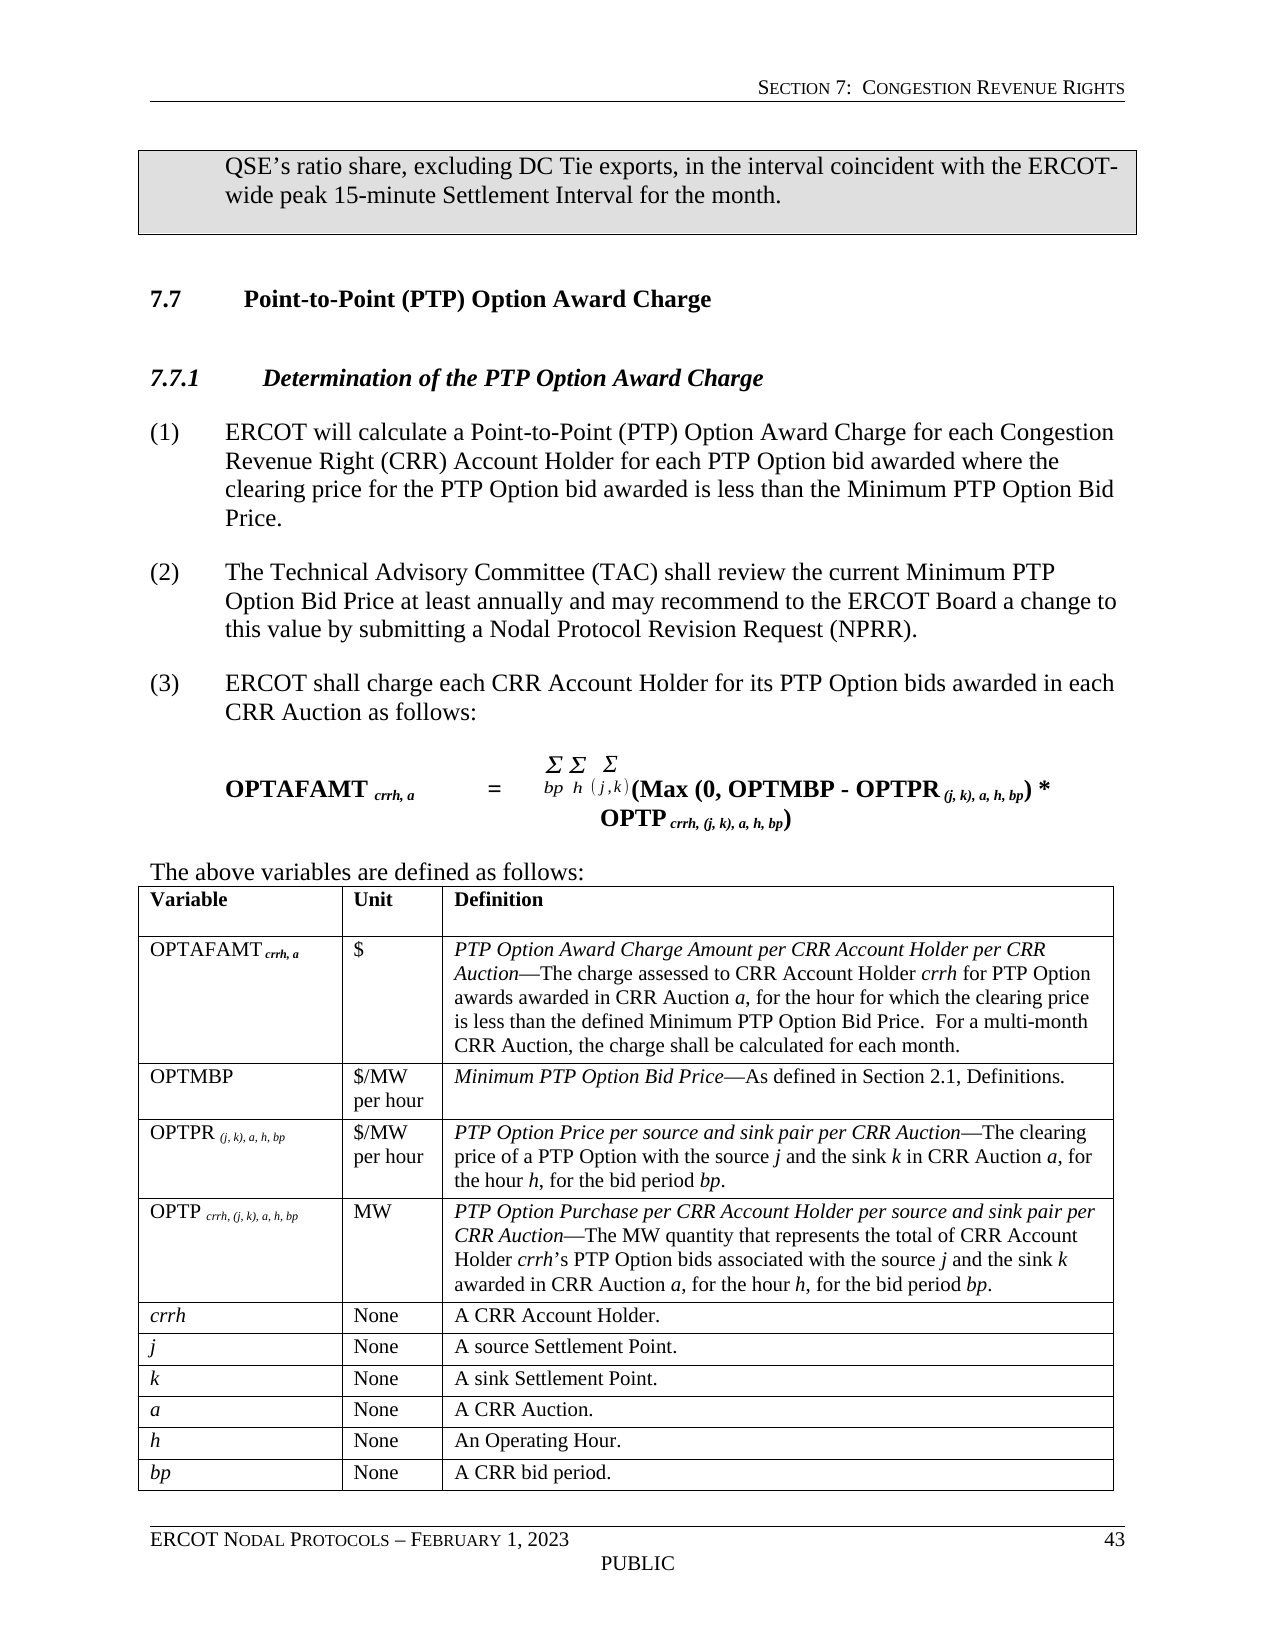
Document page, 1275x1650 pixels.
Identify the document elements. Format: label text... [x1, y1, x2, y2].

table_cell None [343, 1428, 442, 1458]
text The above variables are defined as follows: [150, 857, 1125, 886]
text (3) ERCOT shall charge each CRR Account Holder for its PTP Option bids awarded in each CRR Auction as follows: [150, 668, 1125, 726]
table_cell PTP Option Award Charge Amount per CRR Account Holder per CRR Auction—The charge assessed to CRR Account Holder crrh for PTP Option awards awarded in CRR Auction a, for the hour for which the clearing price is less than the defined Minimum PTP Option Bid Price. For a multi-month CRR Auction, the charge shall be calculated for each month. [443, 937, 1113, 1063]
table_cell bp [139, 1460, 342, 1490]
table_cell a [139, 1397, 342, 1427]
table_cell $ [343, 937, 442, 1063]
table_cell h [139, 1428, 342, 1458]
table_cell OPTMBP [139, 1064, 342, 1119]
table_cell A CRR bid period. [443, 1460, 1113, 1490]
text (2) The Technical Advisory Committee (TAC) shall review the current Minimum PTP Option Bid Price at least annually and may recommend to the ERCOT Board a change to this value by submitting a Nodal Protocol Revision Request (NPRR). [150, 557, 1125, 643]
table_cell A CRR Auction. [443, 1397, 1113, 1427]
table_header Definition [443, 887, 1113, 936]
text OPTP crrh, (j, k), a, h, bp) [225, 803, 1125, 832]
table_cell PTP Option Purchase per CRR Account Holder per source and sink pair per CRR Auction—The MW quantity that represents the total of CRR Account Holder crrh’s PTP Option bids associated with the source j and the sink k awarded in CRR Auction a, for the hour h, for the bid period bp. [443, 1199, 1113, 1302]
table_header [139, 151, 1136, 233]
table_cell OPTPR (j, k), a, h, bp [139, 1120, 342, 1198]
table_cell None [343, 1397, 442, 1427]
table_cell OPTAFAMT crrh, a [139, 937, 342, 1063]
table_cell j [139, 1334, 342, 1364]
table_header Unit [343, 887, 442, 936]
text (1) ERCOT will calculate a Point-to-Point (PTP) Option Award Charge for each Congestion Revenue Right (CRR) Account Holder for each PTP Option bid awarded where the clearing price for the PTP Option bid awarded is less than the Minimum PTP Option Bid Price. [150, 417, 1125, 532]
table_cell PTP Option Price per source and sink pair per CRR Auction—The clearing price of a PTP Option with the source j and the sink k in CRR Auction a, for the hour h, for the bid period bp. [443, 1120, 1113, 1198]
table_cell Minimum PTP Option Bid Price—As defined in Section 2.1, Definitions. [443, 1064, 1113, 1119]
text 7.7 Point-to-Point (PTP) Option Award Charge [150, 284, 1125, 313]
table_cell $/MW per hour [343, 1120, 442, 1198]
table_cell None [343, 1366, 442, 1396]
table_cell A sink Settlement Point. [443, 1366, 1113, 1396]
table_cell None [343, 1460, 442, 1490]
text 7.7.1 Determination of the PTP Option Award Charge [150, 363, 1125, 392]
table_cell crrh [139, 1303, 342, 1333]
table_cell A source Settlement Point. [443, 1334, 1113, 1364]
table_cell OPTP crrh, (j, k), a, h, bp [139, 1199, 342, 1302]
text OPTAFAMT crrh, a = (Max (0, OPTMBP - OPTPR (j, k), a, h, bp) * [225, 751, 1125, 803]
table_cell $/MW per hour [343, 1064, 442, 1119]
table_cell A CRR Account Holder. [443, 1303, 1113, 1333]
table_cell None [343, 1334, 442, 1364]
table_cell k [139, 1366, 342, 1396]
table_header Variable [139, 887, 342, 936]
table_cell An Operating Hour. [443, 1428, 1113, 1458]
table_cell None [343, 1303, 442, 1333]
table_cell MW [343, 1199, 442, 1302]
